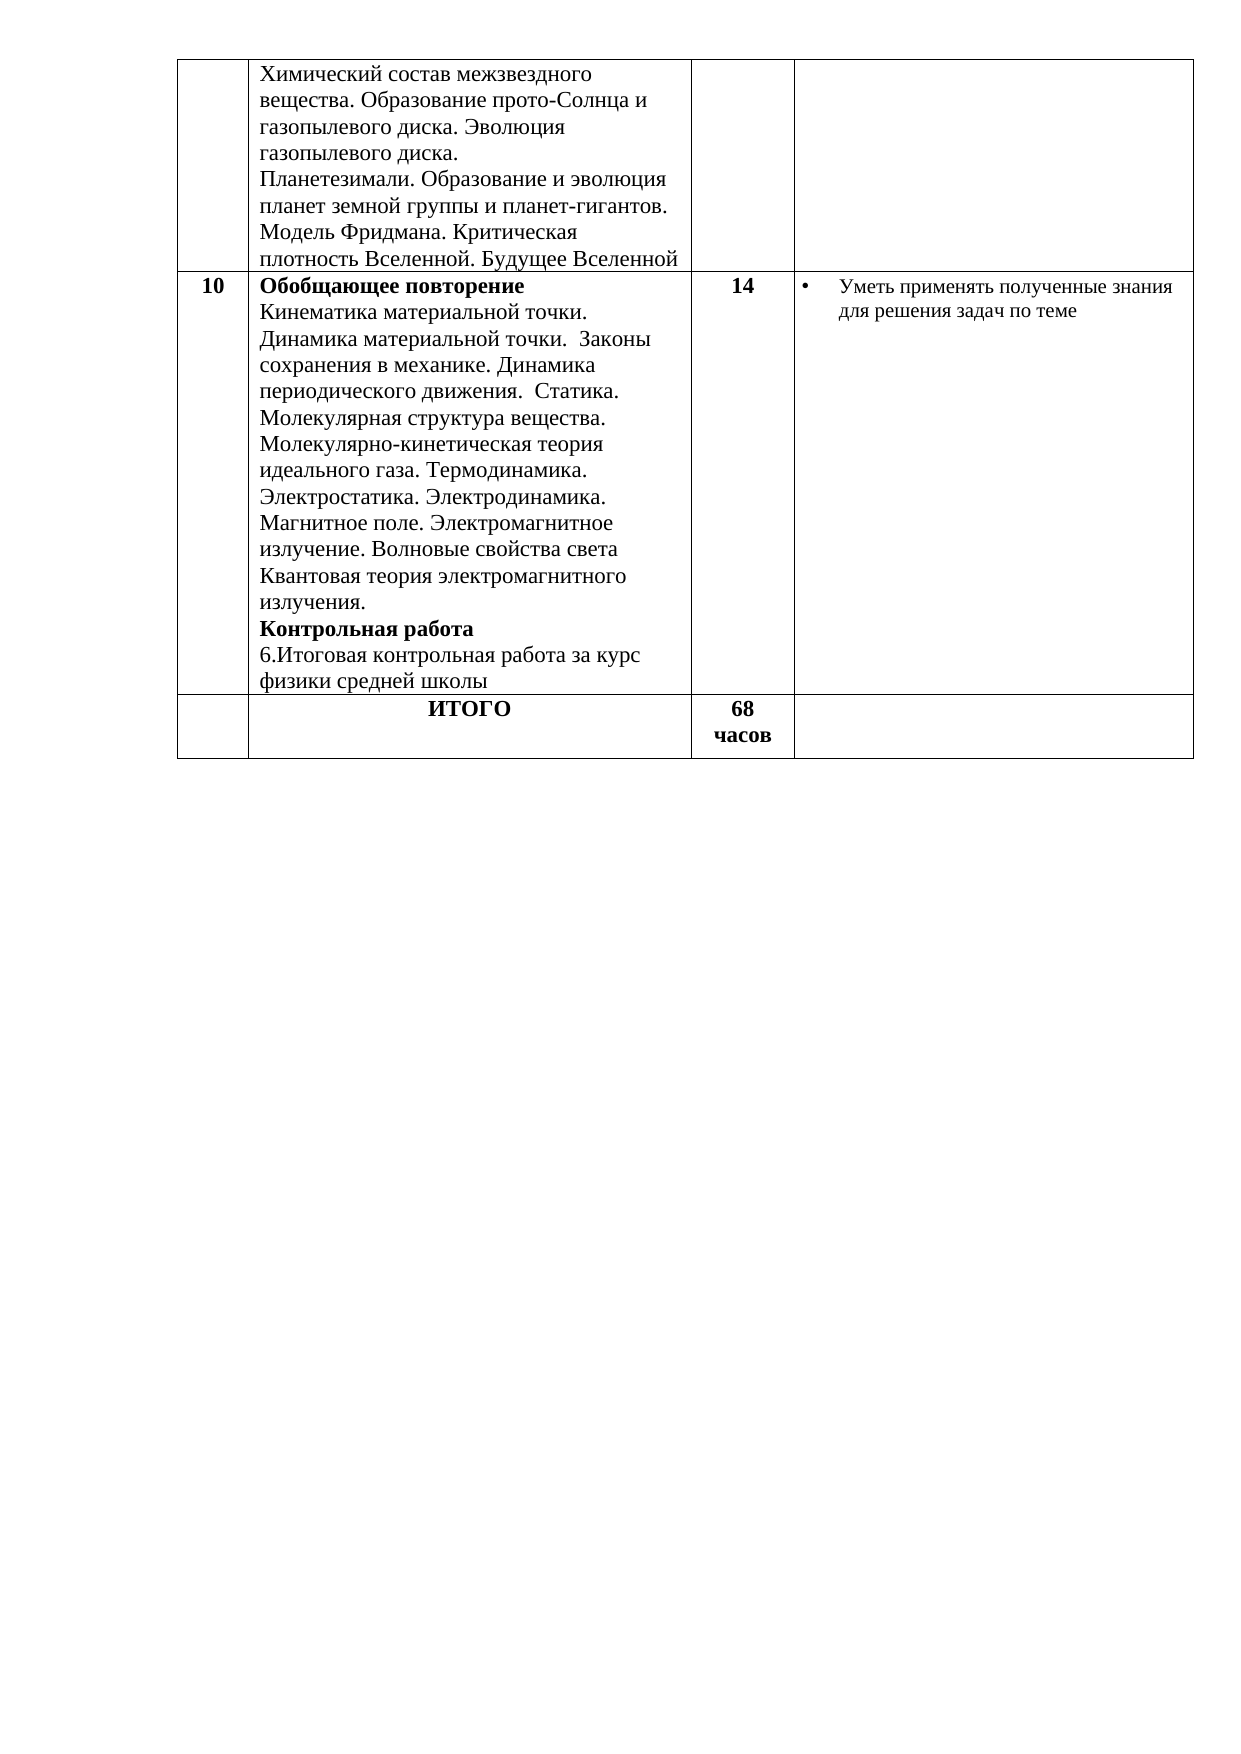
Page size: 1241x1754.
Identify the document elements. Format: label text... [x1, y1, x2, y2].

table_cell 4 [692, 60, 794, 271]
table_cell 9 [178, 60, 248, 271]
table_cell 10 [178, 272, 248, 694]
table_cell Обобщающее повторение Кинематика материальной точки. Динамика материальной точки. Законы сохранения в механике. Динамика периодического движения. Статика. Молекулярная структура вещества. Молекулярно-кинетическая теория идеального газа. Термодинамика. Электростатика. Электродинамика. Магнитное поле. Электромагнитное излучение. Волновые свойства света Квантовая теория электромагнитного излучения. Контрольная работа 6.Итоговая контрольная работа за курс физики средней школы [249, 272, 691, 694]
table_cell ИТОГО [249, 695, 691, 758]
table_cell Уметь применять полученные знания для решения задач по теме [795, 272, 1193, 694]
table_cell [178, 695, 248, 758]
table_cell [795, 695, 1193, 758]
table_cell 14 [692, 272, 794, 694]
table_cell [795, 60, 1193, 271]
table_cell 68 часов [692, 695, 794, 758]
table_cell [249, 60, 691, 271]
